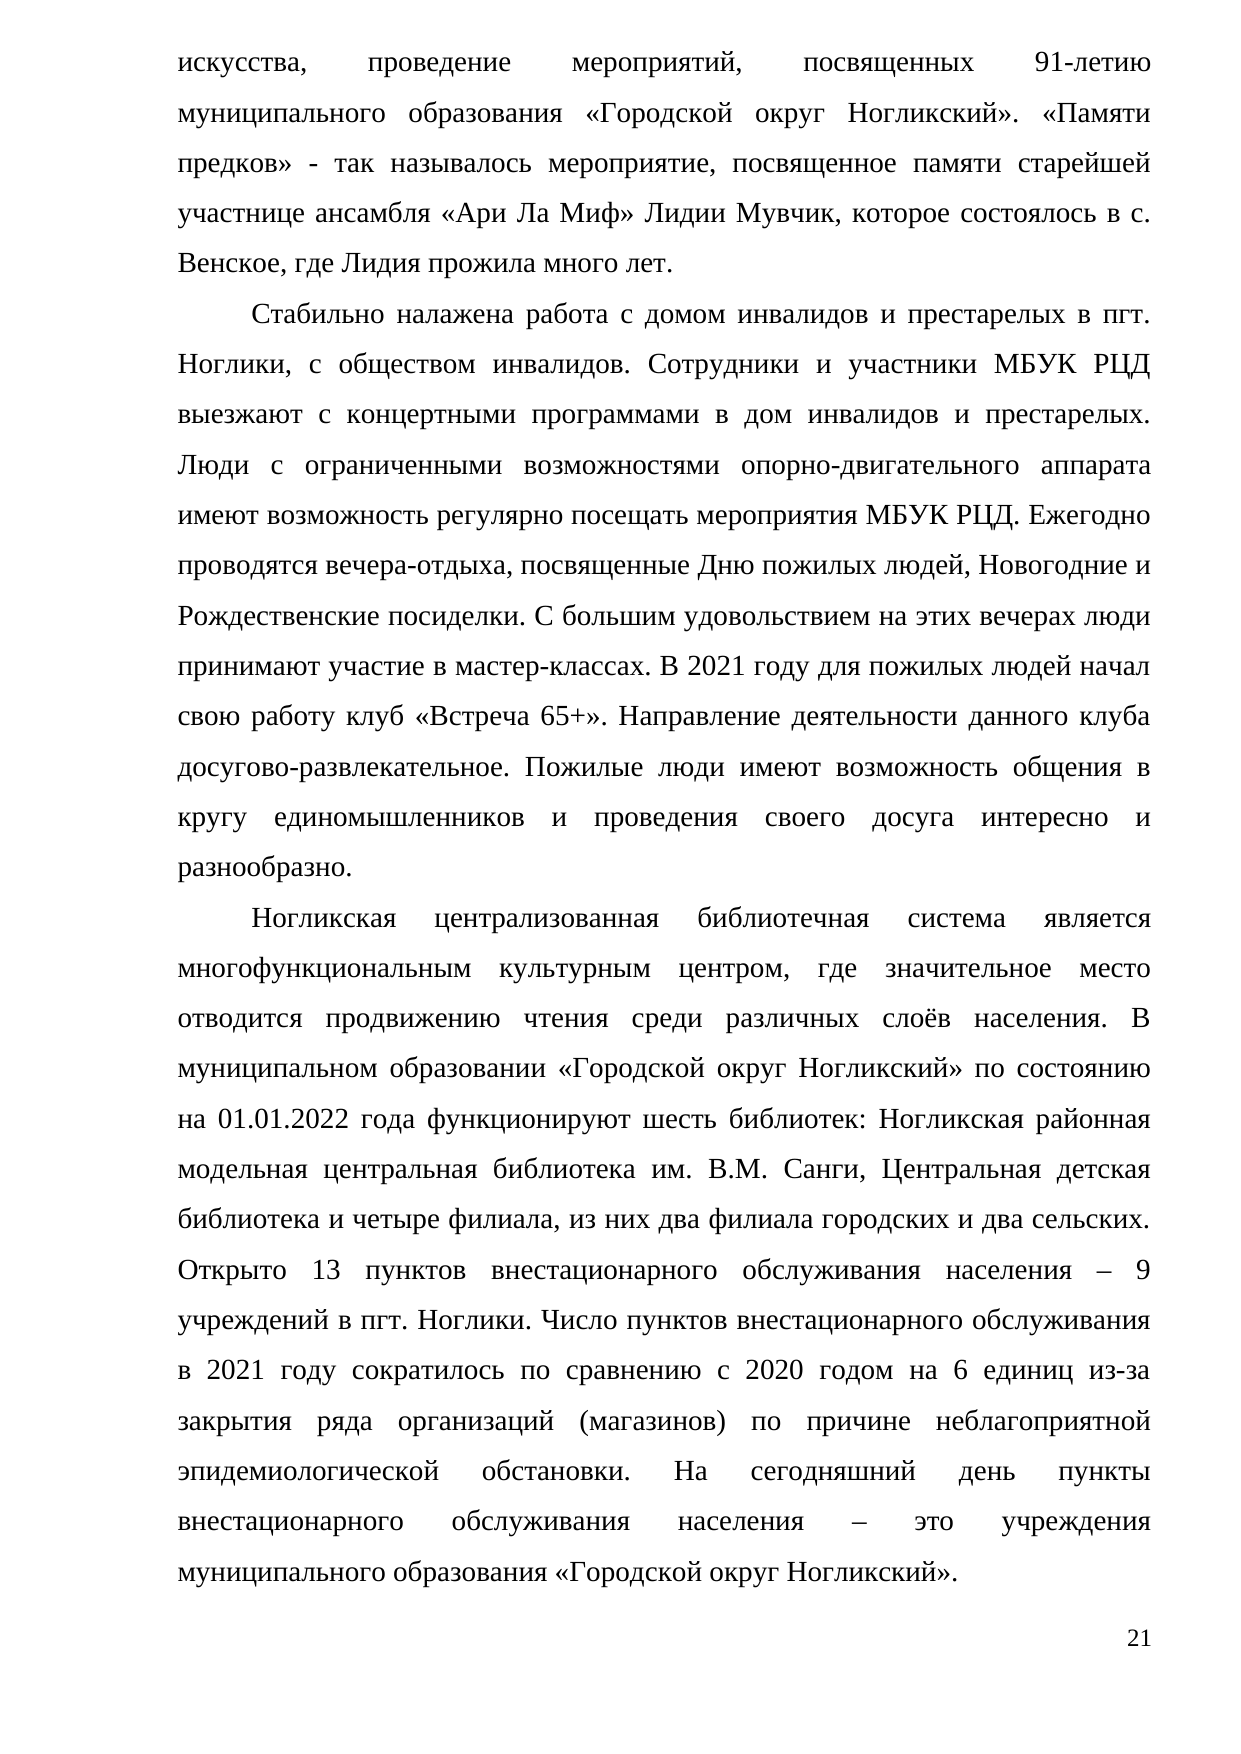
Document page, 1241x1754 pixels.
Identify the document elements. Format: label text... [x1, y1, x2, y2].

text Стабильно налажена работа с домом инвалидов и престарелых в пгт. Ноглики, с обществом инвалидов. Сотрудники и участники МБУК РЦД выезжают с концертными программами в дом инвалидов и престарелых. Люди с ограниченными возможностями опорно-двигательного аппарата имеют возможность регулярно посещать мероприятия МБУК РЦД. Ежегодно проводятся вечера-отдыха, посвященные Дню пожилых людей, Новогодние и Рождественские посиделки. С большим удовольствием на этих вечерах люди принимают участие в мастер-классах. В 2021 году для пожилых людей начал свою работу клуб «Встреча 65+». Направление деятельности данного клуба досугово-развлекательное. Пожилые люди имеют возможность общения в кругу единомышленников и проведения своего досуга интересно и разнообразно. [177, 296, 1152, 883]
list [177, 44, 1152, 279]
text Ногликская централизованная библиотечная система является многофункциональным культурным центром, где значительное место отводится продвижению чтения среди различных слоёв населения. В муниципальном образовании «Городской округ Ногликский» по состоянию на 01.01.2022 года функционируют шесть библиотек: Ногликская районная модельная центральная библиотека им. В.М. Санги, Центральная детская библиотека и четыре филиала, из них два филиала городских и два сельских. Открыто 13 пунктов внестационарного обслуживания населения – 9 учреждений в пгт. Ноглики. Число пунктов внестационарного обслуживания в 2021 году сократилось по сравнению с 2020 годом на 6 единиц из-за закрытия ряда организаций (магазинов) по причине неблагоприятной эпидемиологической обстановки. На сегодняшний день пункты внестационарного обслуживания населения – это учреждения муниципального образования «Городской округ Ногликский». [177, 900, 1152, 1587]
